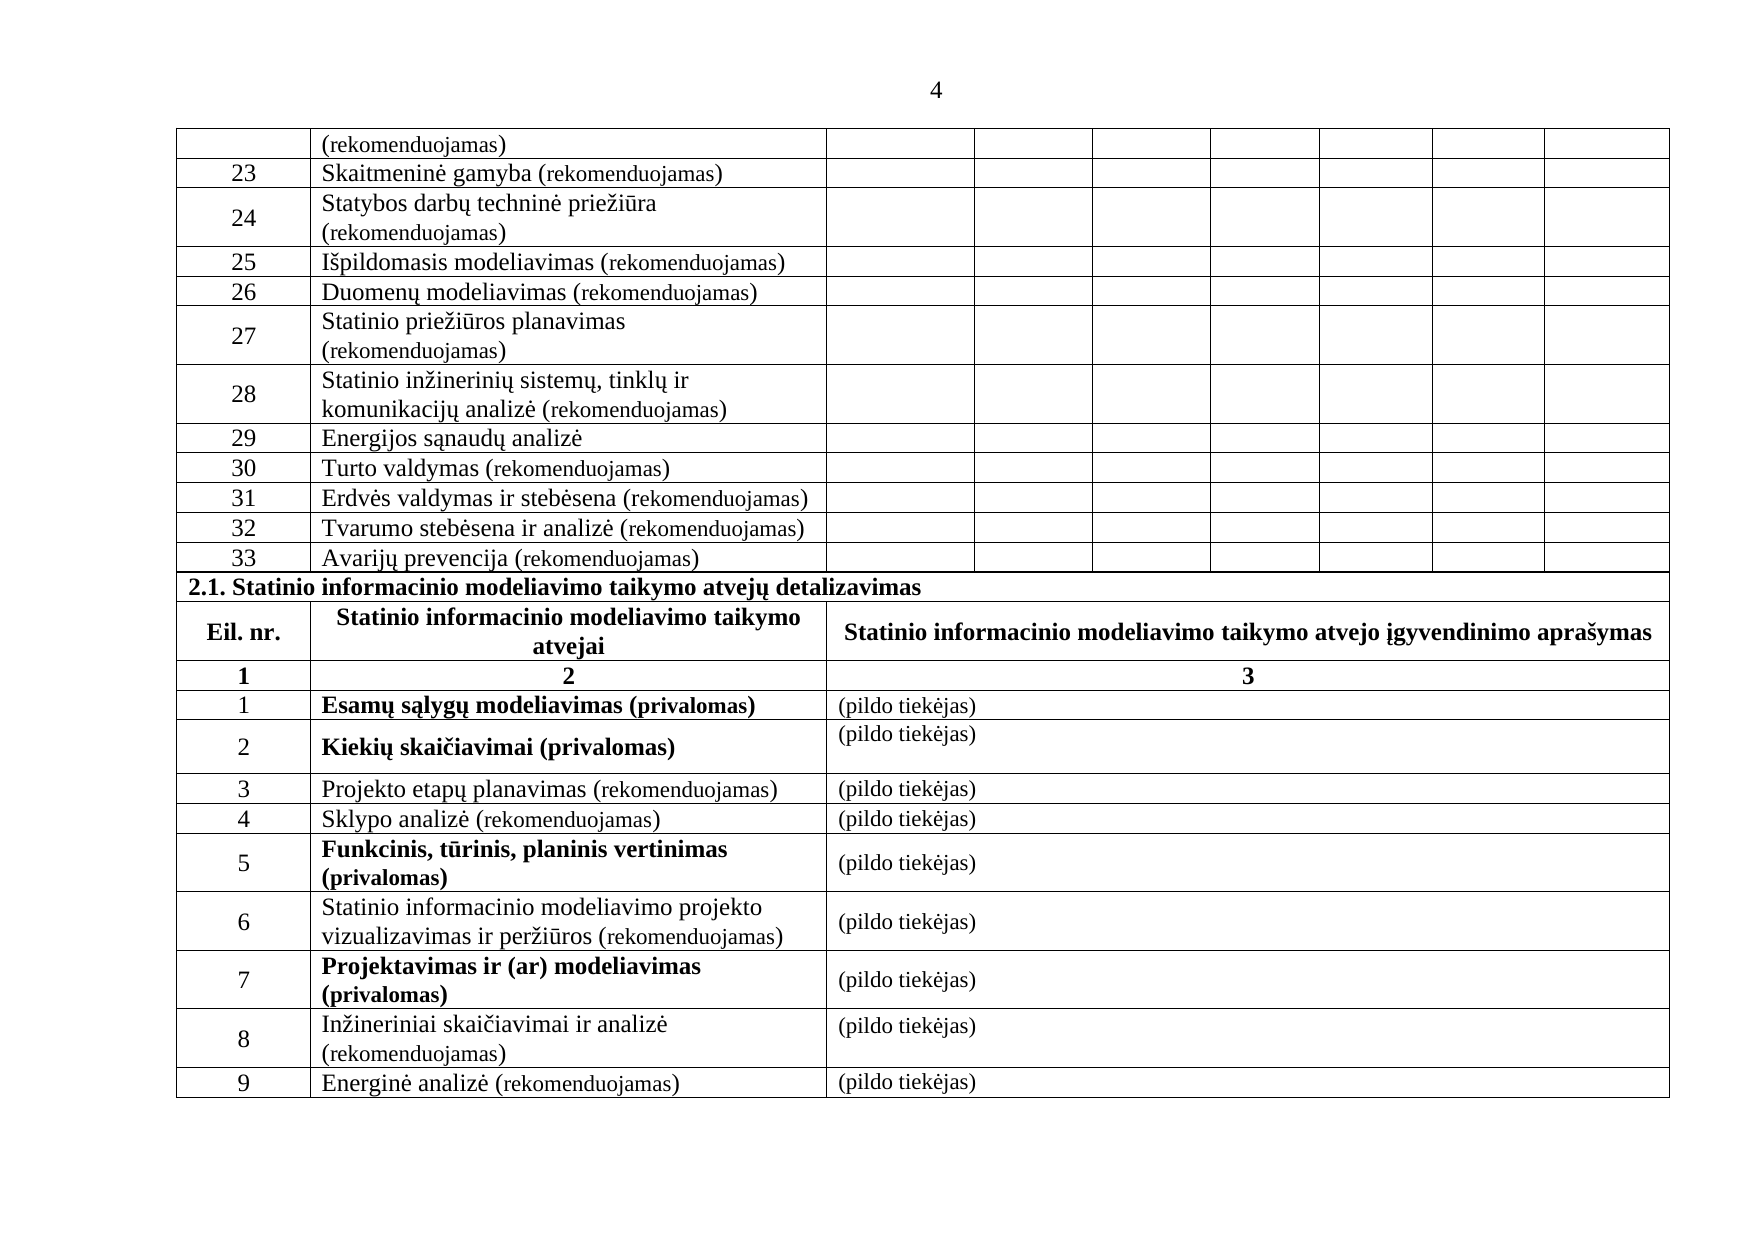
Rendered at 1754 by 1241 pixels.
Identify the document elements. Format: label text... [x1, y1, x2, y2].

table_cell [1433, 247, 1544, 276]
table_cell [975, 453, 1092, 482]
table_cell [1433, 365, 1544, 422]
table_cell [975, 365, 1092, 422]
table_cell [1320, 277, 1432, 305]
table_cell Statybos darbų techninė priežiūra (rekomenduojamas) [311, 188, 826, 246]
table_cell 3 [177, 774, 310, 803]
table_cell [1093, 277, 1210, 305]
table_cell [1093, 188, 1210, 246]
table_cell [1433, 513, 1544, 542]
table_cell [1320, 188, 1432, 246]
table_cell [827, 453, 974, 482]
table_cell [1093, 483, 1210, 512]
table_cell Projekto etapų planavimas (rekomenduojamas) [311, 774, 826, 803]
table_cell [827, 306, 974, 364]
table_cell Energinė analizė (rekomenduojamas) [311, 1068, 826, 1097]
table_cell [1320, 453, 1432, 482]
table_cell (pildo tiekėjas) [827, 774, 1669, 803]
table_cell [1093, 247, 1210, 276]
table_cell [1433, 159, 1544, 187]
table_cell [1545, 247, 1669, 276]
table_cell 22 [177, 129, 310, 157]
table_cell [1211, 365, 1319, 422]
table_cell (pildo tiekėjas) [827, 720, 1669, 773]
table_cell [1320, 483, 1432, 512]
table_cell 4 [177, 804, 310, 833]
table_cell Tvarumo stebėsena ir analizė (rekomenduojamas) [311, 513, 826, 542]
table_cell Funkcinis, tūrinis, planinis vertinimas (privalomas) [311, 834, 826, 891]
table_cell [1320, 306, 1432, 364]
table_cell Kiekių skaičiavimai (privalomas) [311, 720, 826, 773]
table_cell Sklypo analizė (rekomenduojamas) [311, 804, 826, 833]
table_cell [1545, 424, 1669, 452]
table_cell [1433, 277, 1544, 305]
table_cell [827, 513, 974, 542]
table_cell Erdvės valdymas ir stebėsena (rekomenduojamas) [311, 483, 826, 512]
table_cell [1320, 365, 1432, 422]
table_cell [1211, 453, 1319, 482]
table_cell Esamų sąlygų modeliavimas (privalomas) [311, 691, 826, 719]
table_cell [1093, 159, 1210, 187]
table_cell [975, 188, 1092, 246]
table_cell 6 [177, 892, 310, 950]
table_cell Duomenų modeliavimas (rekomenduojamas) [311, 277, 826, 305]
table_cell [975, 424, 1092, 452]
table_cell [1545, 513, 1669, 542]
table_cell [1545, 159, 1669, 187]
table_cell [1433, 188, 1544, 246]
table_cell 27 [177, 306, 310, 364]
table_cell [1433, 306, 1544, 364]
table_cell [1211, 543, 1319, 571]
table_cell 29 [177, 424, 310, 452]
table_cell [827, 424, 974, 452]
table_cell [827, 247, 974, 276]
table_cell [1211, 277, 1319, 305]
table_cell [1320, 543, 1432, 571]
table_cell [1545, 277, 1669, 305]
table_cell [827, 129, 974, 157]
table_cell [1320, 247, 1432, 276]
table_cell 2.1. Statinio informacinio modeliavimo taikymo atvejų detalizavimas [177, 573, 1669, 601]
table_cell (pildo tiekėjas) [827, 834, 1669, 891]
table_cell (pildo tiekėjas) [827, 892, 1669, 950]
table_cell 2 [177, 720, 310, 773]
table_cell 23 [177, 159, 310, 187]
table_cell Išpildomasis modeliavimas (rekomenduojamas) [311, 247, 826, 276]
table_cell [1433, 424, 1544, 452]
table_cell 28 [177, 365, 310, 422]
table_cell 1 [177, 691, 310, 719]
table_cell [1545, 453, 1669, 482]
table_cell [311, 129, 826, 157]
table_cell (pildo tiekėjas) [827, 691, 1669, 719]
table_cell [827, 483, 974, 512]
table_cell 9 [177, 1068, 310, 1097]
table_cell [1320, 129, 1432, 157]
table_cell (pildo tiekėjas) [827, 951, 1669, 1008]
table_cell 30 [177, 453, 310, 482]
table_cell Statinio informacinio modeliavimo taikymo atvejai [311, 602, 826, 660]
table_cell [827, 188, 974, 246]
table_cell [1320, 159, 1432, 187]
table_cell 7 [177, 951, 310, 1008]
table_cell [1211, 513, 1319, 542]
table_cell [1545, 365, 1669, 422]
table_cell [975, 483, 1092, 512]
table_cell [827, 159, 974, 187]
table_cell [975, 159, 1092, 187]
table_cell [1433, 483, 1544, 512]
table_cell [1211, 159, 1319, 187]
table_cell Eil. nr. [177, 602, 310, 660]
table_cell 3 [827, 661, 1669, 689]
table_cell [1320, 424, 1432, 452]
table_cell (pildo tiekėjas) [827, 1009, 1669, 1067]
table_cell Statinio informacinio modeliavimo taikymo atvejo įgyvendinimo aprašymas [827, 602, 1669, 660]
table_cell 32 [177, 513, 310, 542]
table_cell 26 [177, 277, 310, 305]
table_cell [1093, 365, 1210, 422]
table_cell (pildo tiekėjas) [827, 1068, 1669, 1097]
table_cell [827, 277, 974, 305]
table_cell Avarijų prevencija (rekomenduojamas) [311, 543, 826, 571]
table_cell [1211, 483, 1319, 512]
table_cell [1545, 306, 1669, 364]
table_cell [1545, 483, 1669, 512]
table_cell Energijos sąnaudų analizė [311, 424, 826, 452]
table_cell [1211, 247, 1319, 276]
table_cell 31 [177, 483, 310, 512]
table_cell [1093, 513, 1210, 542]
table_cell [1545, 129, 1669, 157]
table_cell Statinio informacinio modeliavimo projekto vizualizavimas ir peržiūros (rekomenduojamas) [311, 892, 826, 950]
table_cell 5 [177, 834, 310, 891]
table_cell [1433, 129, 1544, 157]
table_cell 1 [177, 661, 310, 689]
table_cell Turto valdymas (rekomenduojamas) [311, 453, 826, 482]
table_cell [1211, 424, 1319, 452]
table_cell [975, 247, 1092, 276]
table_cell [1545, 188, 1669, 246]
table_cell Statinio inžinerinių sistemų, tinklų ir komunikacijų analizė (rekomenduojamas) [311, 365, 826, 422]
table_cell [1433, 543, 1544, 571]
table_cell [975, 306, 1092, 364]
table_cell [1093, 543, 1210, 571]
table_cell [975, 277, 1092, 305]
table_cell 25 [177, 247, 310, 276]
table_cell [1093, 129, 1210, 157]
table_cell [1433, 453, 1544, 482]
table_cell [1545, 543, 1669, 571]
table_cell [1320, 513, 1432, 542]
table_cell [975, 129, 1092, 157]
table_cell 33 [177, 543, 310, 571]
table_cell [975, 543, 1092, 571]
table_cell Statinio priežiūros planavimas (rekomenduojamas) [311, 306, 826, 364]
table_cell [1211, 188, 1319, 246]
table_cell [1093, 306, 1210, 364]
table_cell [1211, 129, 1319, 157]
table_cell Projektavimas ir (ar) modeliavimas (privalomas) [311, 951, 826, 1008]
table_cell [1093, 453, 1210, 482]
table_cell [827, 543, 974, 571]
table_cell Inžineriniai skaičiavimai ir analizė (rekomenduojamas) [311, 1009, 826, 1067]
table_cell [975, 513, 1092, 542]
table_cell [827, 365, 974, 422]
table_cell (pildo tiekėjas) [827, 804, 1669, 833]
table_cell [1211, 306, 1319, 364]
table_cell 2 [311, 661, 826, 689]
table_cell 24 [177, 188, 310, 246]
table_cell Skaitmeninė gamyba (rekomenduojamas) [311, 159, 826, 187]
table_cell 8 [177, 1009, 310, 1067]
table_cell [1093, 424, 1210, 452]
